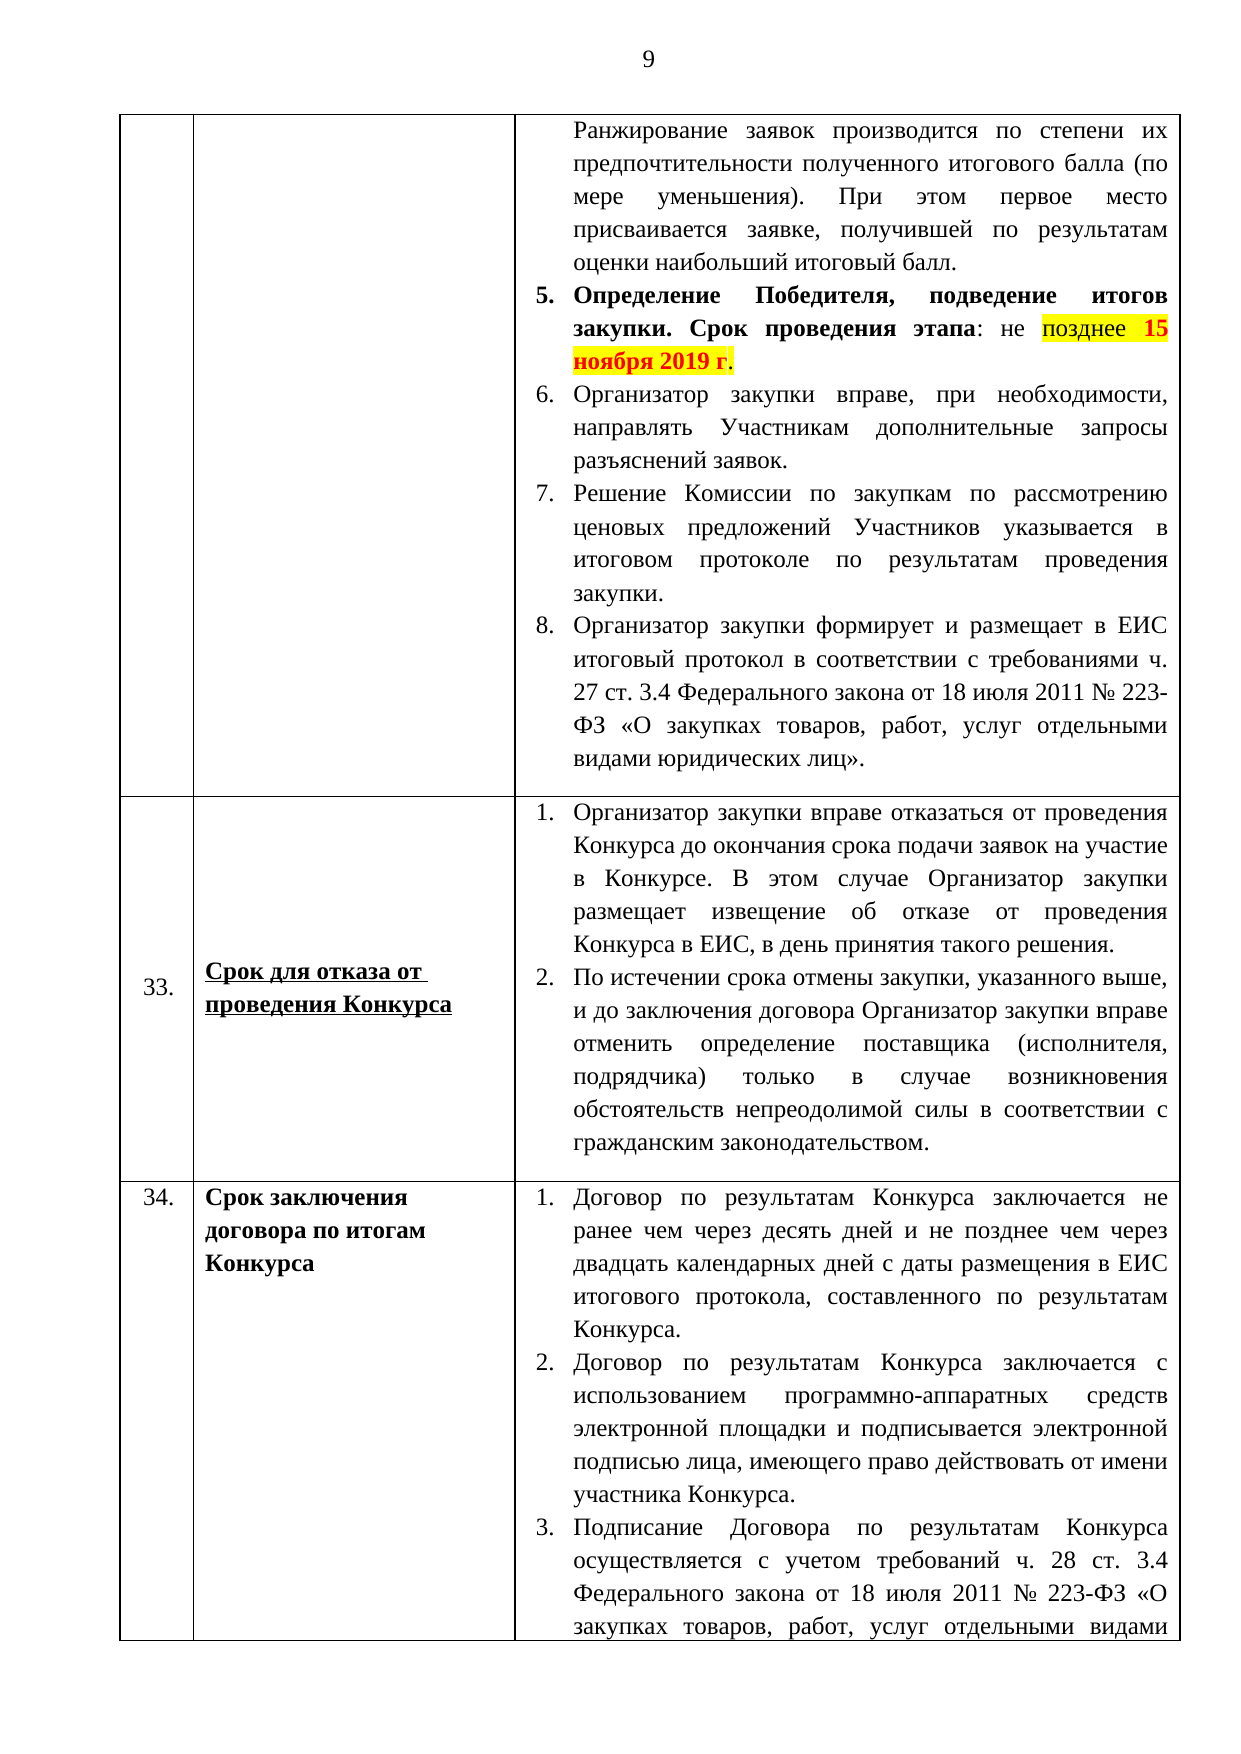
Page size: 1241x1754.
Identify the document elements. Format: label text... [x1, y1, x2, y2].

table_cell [516, 1182, 1179, 1640]
table_cell Организатор закупки вправе отказаться от проведения Конкурса до окончания срока подачи заявок на участие в Конкурсе. В этом случае Организатор закупки размещает извещение об отказе от проведения Конкурса в ЕИС, в день принятия такого решения. По истечении срока отмены закупки, указанного выше, и до заключения договора Организатор закупки вправе отменить определение поставщика (исполнителя, подрядчика) только в случае возникновения обстоятельств непреодолимой силы в соответствии с гражданским законодательством. [516, 797, 1179, 1181]
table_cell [194, 1182, 514, 1640]
table_cell Срок для отказа от проведения Конкурса [194, 797, 514, 1181]
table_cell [516, 115, 1179, 796]
table_cell [121, 797, 193, 1181]
table_cell [121, 115, 193, 796]
table_cell [121, 1182, 193, 1640]
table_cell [194, 115, 514, 796]
